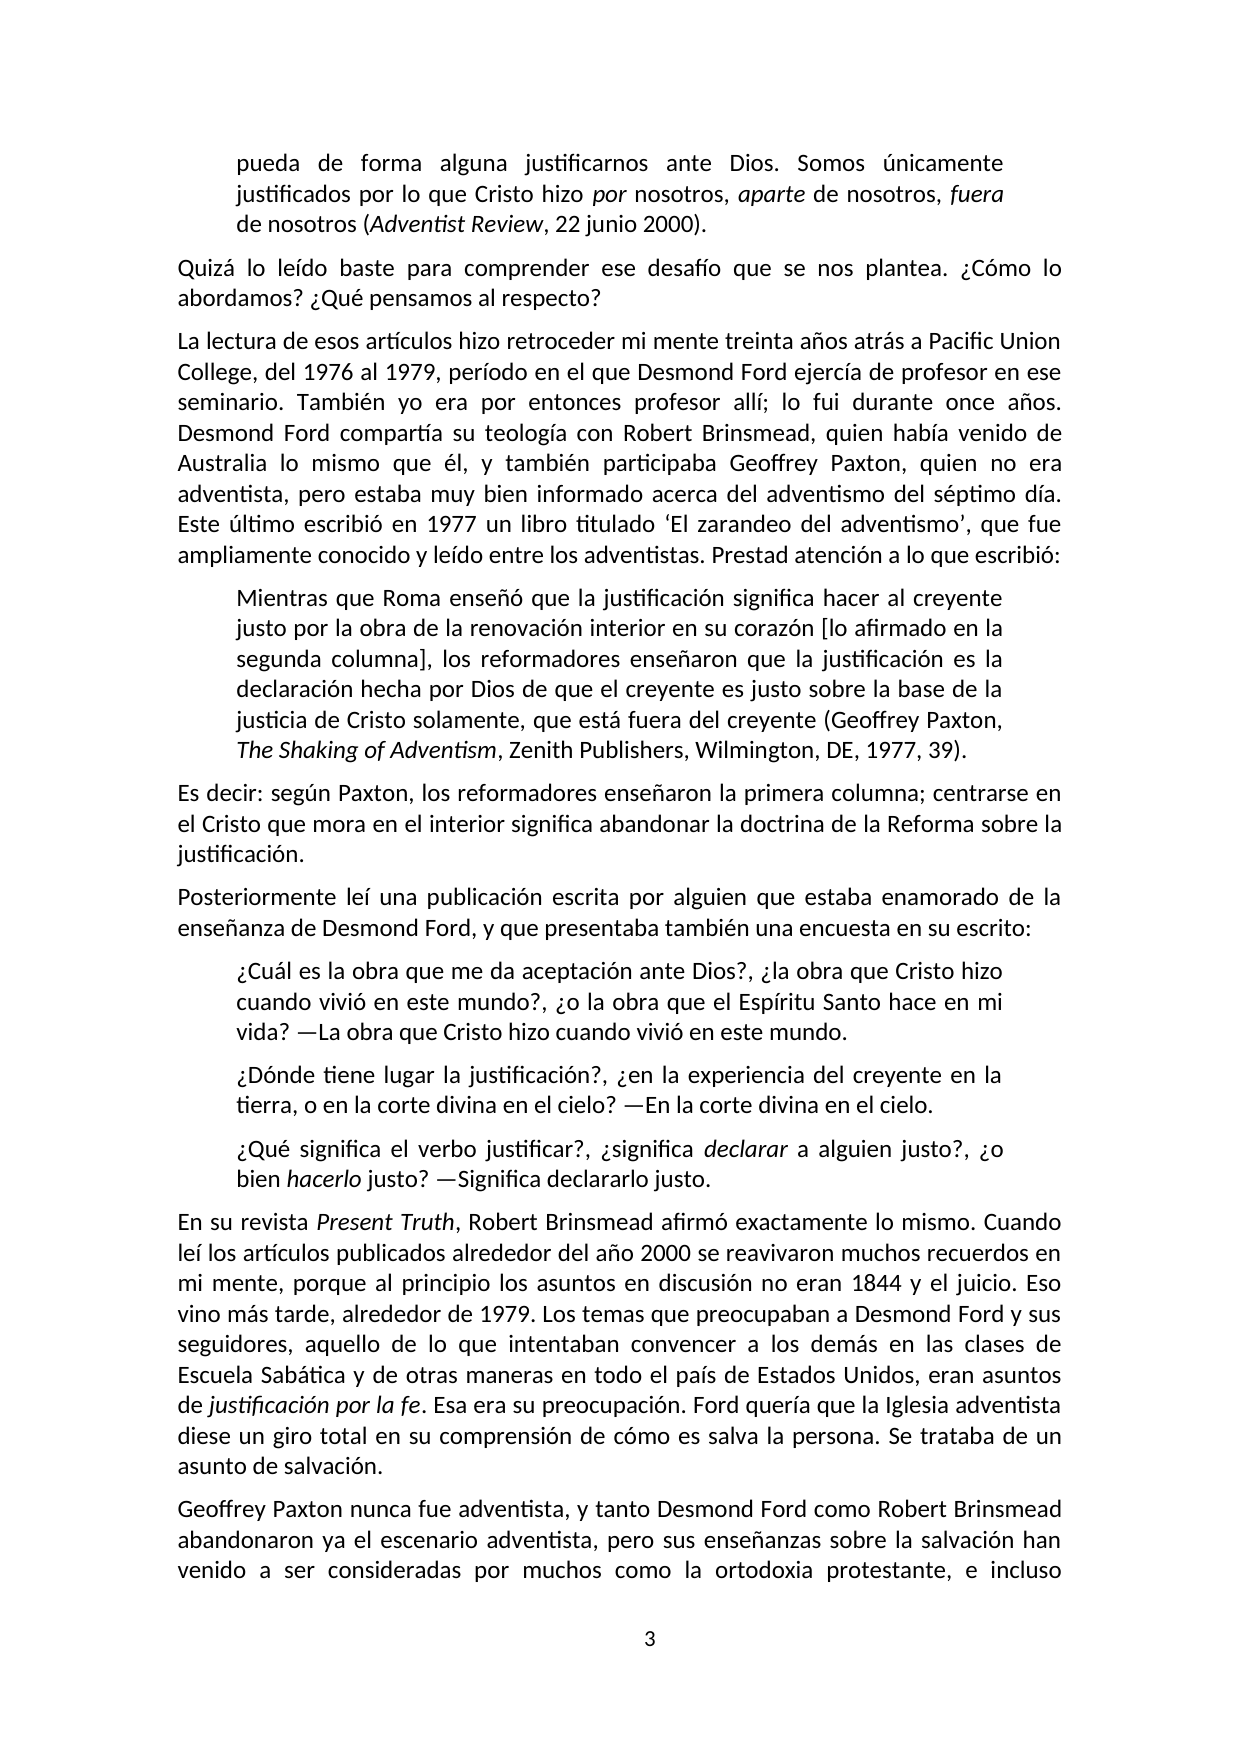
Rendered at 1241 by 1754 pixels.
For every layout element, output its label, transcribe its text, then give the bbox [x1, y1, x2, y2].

text En su revista Present Truth, Robert Brinsmead afirmó exactamente lo mismo. Cuando leí los artículos publicados alrededor del año 2000 se reavivaron muchos recuerdos en mi mente, porque al principio los asuntos en discusión no eran 1844 y el juicio. Eso vino más tarde, alrededor de 1979. Los temas que preocupaban a Desmond Ford y sus seguidores, aquello de lo que intentaban convencer a los demás en las clases de Escuela Sabática y de otras maneras en todo el país de Estados Unidos, eran asuntos de justificación por la fe. Esa era su preocupación. Ford quería que la Iglesia adventista diese un giro total en su comprensión de cómo es salva la persona. Se trataba de un asunto de salvación. [177, 1206, 1063, 1481]
text Es decir: según Paxton, los reformadores enseñaron la primera columna; centrarse en el Cristo que mora en el interior significa abandonar la doctrina de la Reforma sobre la justificación. [177, 777, 1063, 869]
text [177, 1493, 1063, 1585]
text ¿Qué significa el verbo justificar?, ¿significa declarar a alguien justo?, ¿o bien hacerlo justo? —Significa declararlo justo. [236, 1133, 1004, 1194]
text ¿Cuál es la obra que me da aceptación ante Dios?, ¿la obra que Cristo hizo cuando vivió en este mundo?, ¿o la obra que el Espíritu Santo hace en mi vida? —La obra que Cristo hizo cuando vivió en este mundo. [236, 955, 1004, 1047]
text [236, 148, 1004, 239]
text La lectura de esos artículos hizo retroceder mi mente treinta años atrás a Pacific Union College, del 1976 al 1979, período en el que Desmond Ford ejercía de profesor en ese seminario. También yo era por entonces profesor allí; lo fui durante once años. Desmond Ford compartía su teología con Robert Brinsmead, quien había venido de Australia lo mismo que él, y también participaba Geoffrey Paxton, quien no era adventista, pero estaba muy bien informado acerca del adventismo del séptimo día. Este último escribió en 1977 un libro titulado ‘El zarandeo del adventismo’, que fue ampliamente conocido y leído entre los adventistas. Prestad atención a lo que escribió: [177, 325, 1063, 569]
text Mientras que Roma enseñó que la justificación significa hacer al creyente justo por la obra de la renovación interior en su corazón [lo afirmado en la segunda columna], los reformadores enseñaron que la justificación es la declaración hecha por Dios de que el creyente es justo sobre la base de la justicia de Cristo solamente, que está fuera del creyente (Geoffrey Paxton, The Shaking of Adventism, Zenith Publishers, Wilmington, DE, 1977, 39). [236, 582, 1004, 765]
text Quizá lo leído baste para comprender ese desafío que se nos plantea. ¿Cómo lo abordamos? ¿Qué pensamos al respecto? [177, 252, 1063, 313]
text Posteriormente leí una publicación escrita por alguien que estaba enamorado de la enseñanza de Desmond Ford, y que presentaba también una encuesta en su escrito: [177, 882, 1063, 943]
text ¿Dónde tiene lugar la justificación?, ¿en la experiencia del creyente en la tierra, o en la corte divina en el cielo? —En la corte divina en el cielo. [236, 1059, 1004, 1120]
